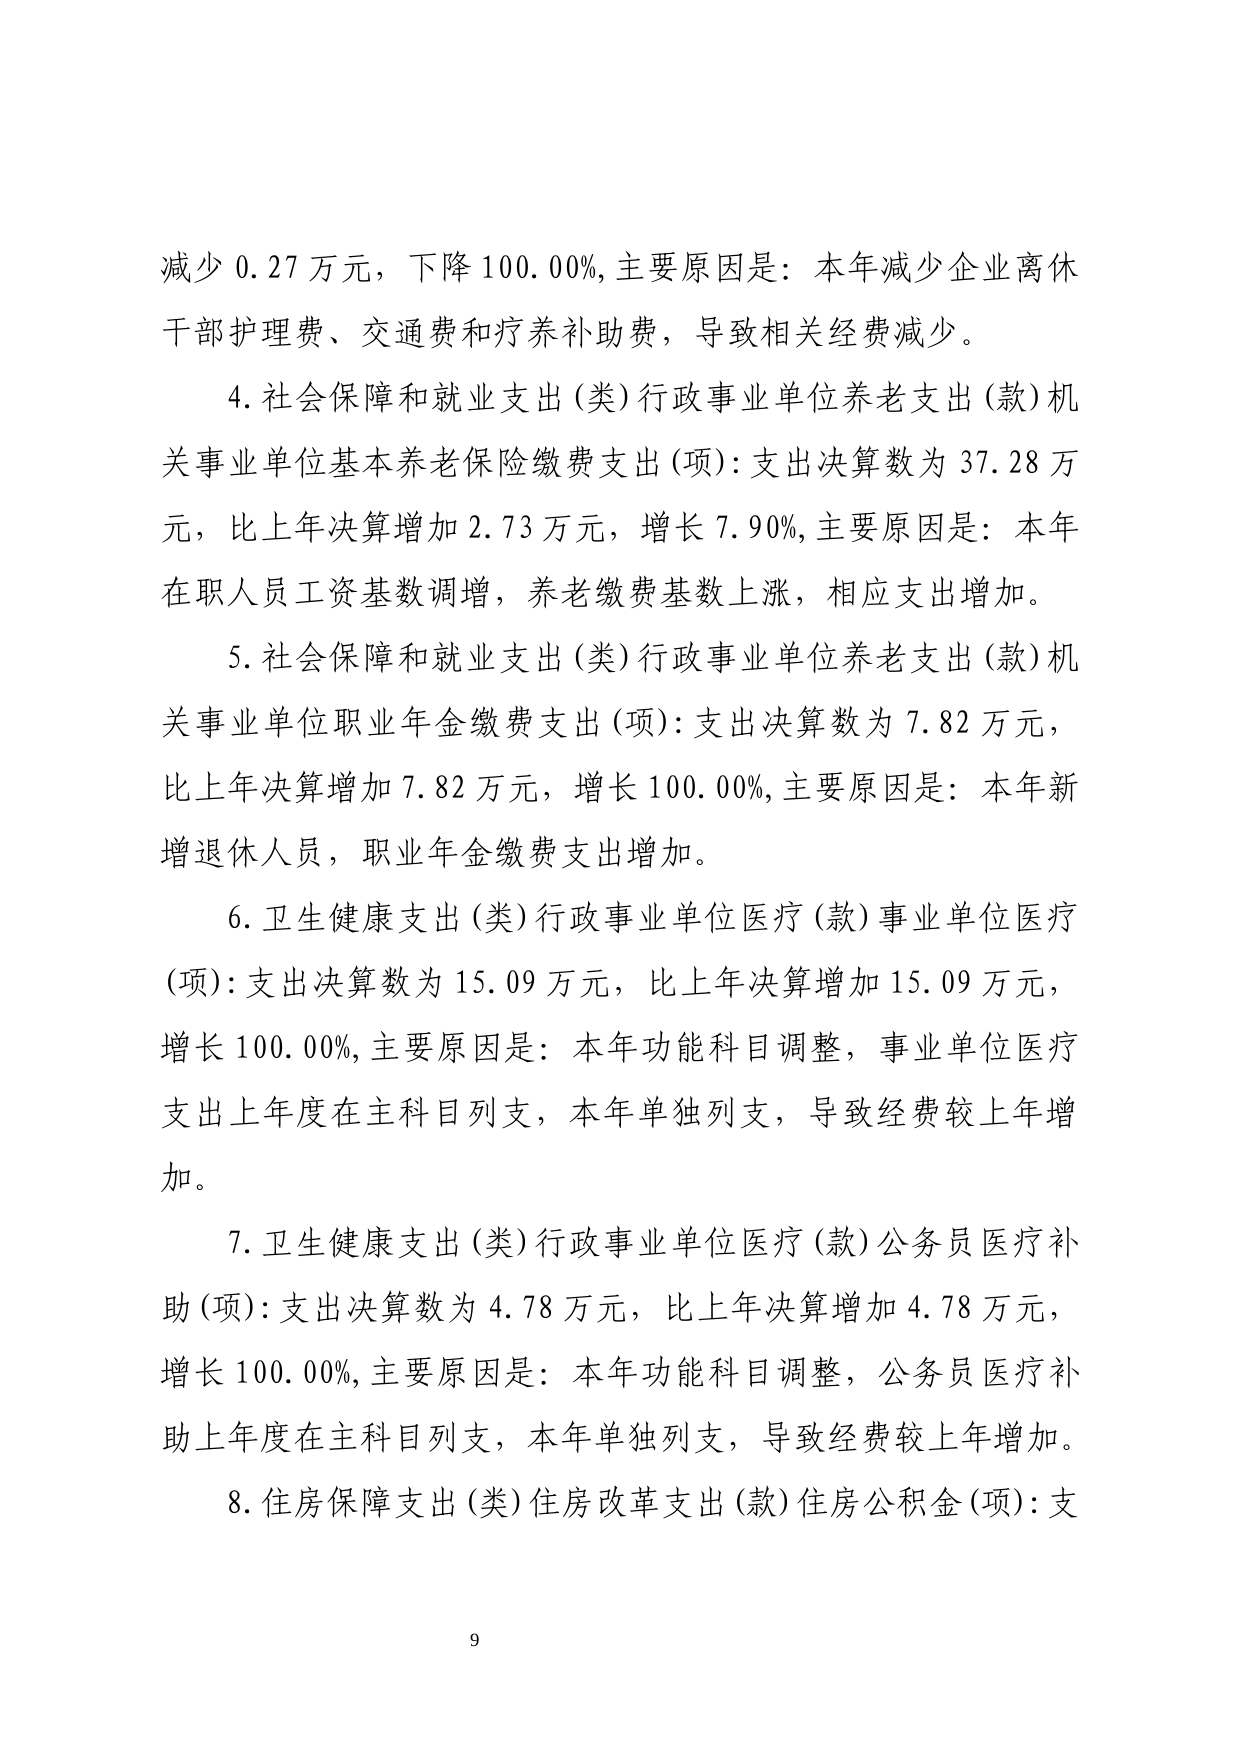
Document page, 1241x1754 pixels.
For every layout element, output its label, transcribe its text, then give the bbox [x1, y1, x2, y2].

text 5.社会保障和就业支出(类)行政事业单位养老支出(款)机关事业单位职业年金缴费支出(项):支出决算数为7.82万元，比上年决算增加7.82万元，增长100.00%,主要原因是：本年新增退休人员，职业年金缴费支出增加。 [159, 623, 1081, 883]
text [159, 1468, 1081, 1533]
text 6.卫生健康支出(类)行政事业单位医疗(款)事业单位医疗(项):支出决算数为15.09万元，比上年决算增加15.09万元，增长100.00%,主要原因是：本年功能科目调整，事业单位医疗支出上年度在主科目列支，本年单独列支，导致经费较上年增加。 [159, 883, 1081, 1208]
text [159, 233, 1081, 363]
text 7.卫生健康支出(类)行政事业单位医疗(款)公务员医疗补助(项):支出决算数为4.78万元，比上年决算增加4.78万元，增长100.00%,主要原因是：本年功能科目调整，公务员医疗补助上年度在主科目列支，本年单独列支，导致经费较上年增加。 [159, 1208, 1081, 1468]
text 4.社会保障和就业支出(类)行政事业单位养老支出(款)机关事业单位基本养老保险缴费支出(项):支出决算数为37.28万元，比上年决算增加2.73万元，增长7.90%,主要原因是：本年在职人员工资基数调增，养老缴费基数上涨，相应支出增加。 [159, 363, 1081, 623]
